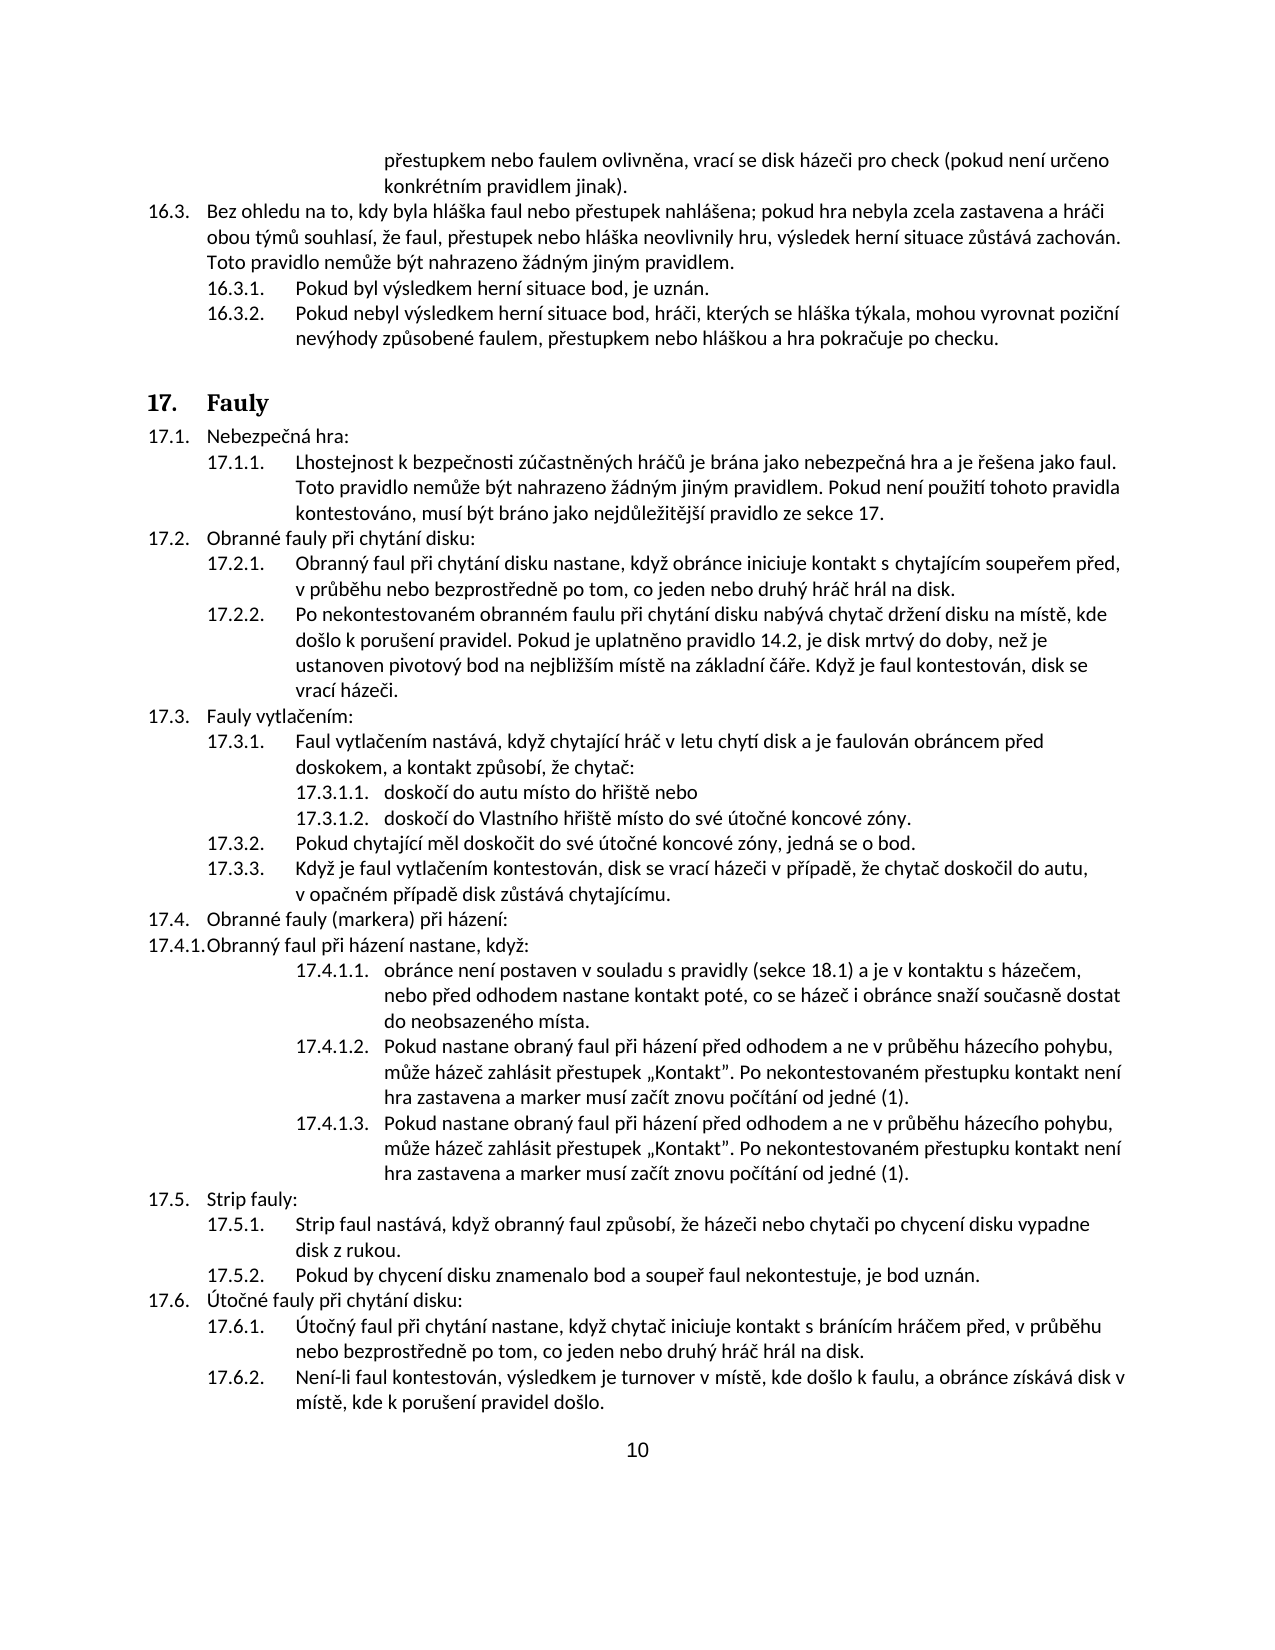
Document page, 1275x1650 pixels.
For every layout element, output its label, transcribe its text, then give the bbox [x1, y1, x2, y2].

list Pokud chytající měl doskočit do své útočné koncové zóny, jedná se o bod. [207, 830, 1127, 856]
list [384, 148, 1127, 198]
subtitle Fauly [148, 388, 1187, 417]
list Útočný faul při chytání nastane, když chytač iniciuje kontakt s bránícím hráčem před, v průběhu nebo bezprostředně po tom, co jeden nebo druhý hráč hrál na disk. [207, 1313, 1127, 1364]
list Když je faul vytlačením kontestován, disk se vrací házeči v případě, že chytač doskočil do autu, v opačném případě disk zůstává chytajícímu. [207, 856, 1127, 906]
list Pokud nastane obraný faul při házení před odhodem a ne v průběhu házecího pohybu, může házeč zahlásit přestupek „Kontakt”. Po nekontestovaném přestupku kontakt není hra zastavena a marker musí začít znovu počítání od jedné (1). [295, 1033, 1127, 1110]
list Faul vytlačením nastává, když chytající hráč v letu chytí disk a je faulován obráncem před doskokem, a kontakt způsobí, že chytač: [207, 728, 1127, 779]
list Obranný faul při házení nastane, když: [148, 932, 1127, 957]
list Bez ohledu na to, kdy byla hláška faul nebo přestupek nahlášena; pokud hra nebyla zcela zastavena a hráči obou týmů souhlasí, že faul, přestupek nebo hláška neovlivnily hru, výsledek herní situace zůstává zachován. Toto pravidlo nemůže být nahrazeno žádným jiným pravidlem. [148, 198, 1127, 275]
list doskočí do Vlastního hřiště místo do své útočné koncové zóny. [295, 805, 1127, 830]
list Po nekontestovaném obranném faulu při chytání disku nabývá chytač držení disku na místě, kde došlo k porušení pravidel. Pokud je uplatněno pravidlo 14.2, je disk mrtvý do doby, než je ustanoven pivotový bod na nejbližším místě na základní čáře. Když je faul kontestován, disk se vrací házeči. [207, 601, 1127, 703]
list Obranný faul při chytání disku nastane, když obránce iniciuje kontakt s chytajícím soupeřem před, v průběhu nebo bezprostředně po tom, co jeden nebo druhý hráč hrál na disk. [207, 551, 1127, 601]
list Strip faul nastává, když obranný faul způsobí, že házeči nebo chytači po chycení disku vypadne disk z rukou. [207, 1211, 1127, 1262]
list Fauly vytlačením: [148, 703, 1127, 728]
list Nebezpečná hra: [148, 423, 1127, 449]
list Pokud nebyl výsledkem herní situace bod, hráči, kterých se hláška týkala, mohou vyrovnat poziční nevýhody způsobené faulem, přestupkem nebo hláškou a hra pokračuje po checku. [207, 300, 1127, 351]
list Pokud nastane obraný faul při házení před odhodem a ne v průběhu házecího pohybu, může házeč zahlásit přestupek „Kontakt”. Po nekontestovaném přestupku kontakt není hra zastavena a marker musí začít znovu počítání od jedné (1). [295, 1110, 1127, 1186]
list Není-li faul kontestován, výsledkem je turnover v místě, kde došlo k faulu, a obránce získává disk v místě, kde k porušení pravidel došlo. [207, 1364, 1127, 1415]
list Pokud byl výsledkem herní situace bod, je uznán. [207, 275, 1127, 300]
list Obranné fauly (markera) při házení: [148, 906, 1127, 932]
list Lhostejnost k bezpečnosti zúčastněných hráčů je brána jako nebezpečná hra a je řešena jako faul. Toto pravidlo nemůže být nahrazeno žádným jiným pravidlem. Pokud není použití tohoto pravidla kontestováno, musí být bráno jako nejdůležitější pravidlo ze sekce 17. [207, 449, 1127, 525]
list obránce není postaven v souladu s pravidly (sekce 18.1) a je v kontaktu s házečem, nebo před odhodem nastane kontakt poté, co se házeč i obránce snaží současně dostat do neobsazeného místa. [295, 957, 1127, 1033]
list Pokud by chycení disku znamenalo bod a soupeř faul nekontestuje, je bod uznán. [207, 1262, 1127, 1288]
list Útočné fauly při chytání disku: [148, 1288, 1127, 1313]
list doskočí do autu místo do hřiště nebo [295, 779, 1127, 805]
list Strip fauly: [148, 1186, 1127, 1211]
list Obranné fauly při chytání disku: [148, 525, 1127, 551]
